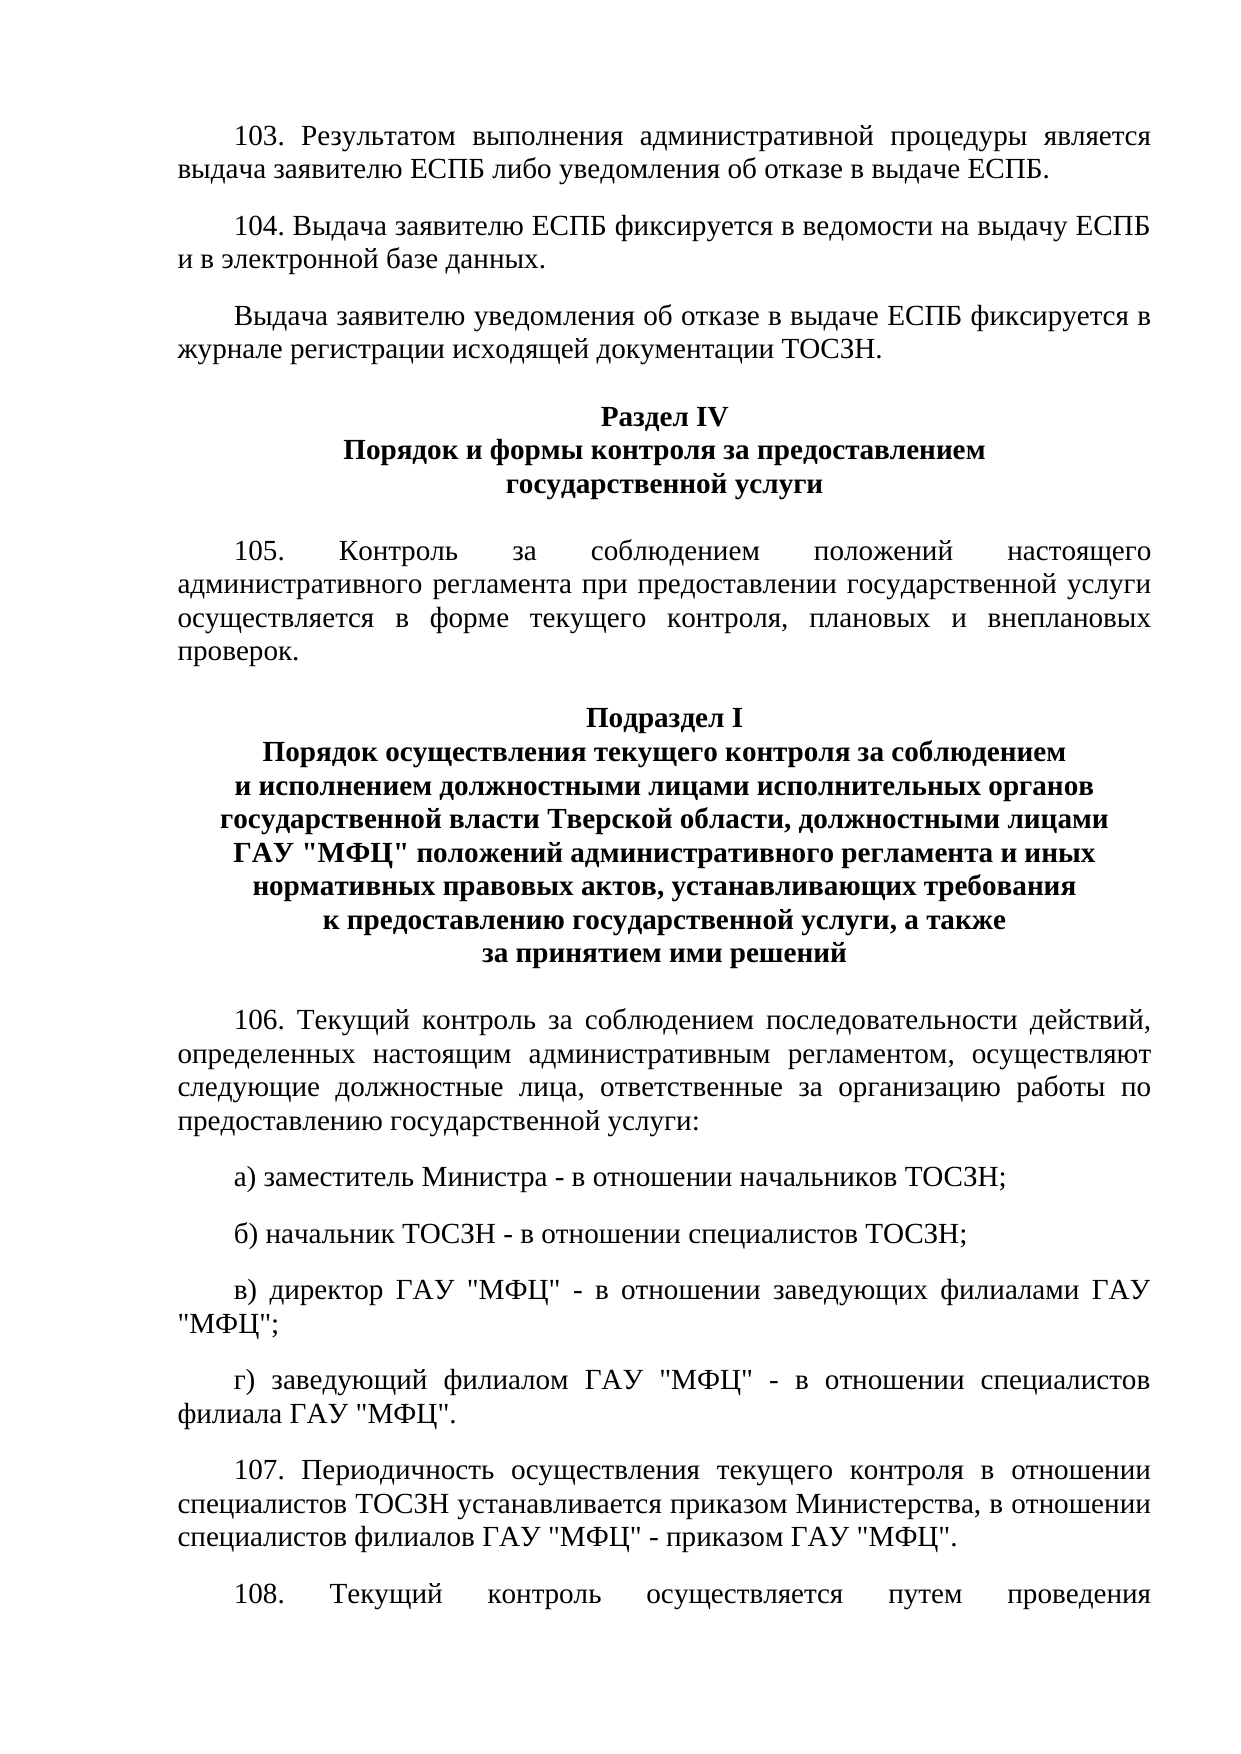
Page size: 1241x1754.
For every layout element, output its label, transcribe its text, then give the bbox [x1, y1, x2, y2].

text 105. Контроль за соблюдением положений настоящего административного регламента при предоставлении государственной услуги осуществляется в форме текущего контроля, плановых и внеплановых проверок. [177, 533, 1152, 667]
text б) начальник ТОСЗН - в отношении специалистов ТОСЗН; [177, 1216, 1152, 1249]
text 104. Выдача заявителю ЕСПБ фиксируется в ведомости на выдачу ЕСПБ и в электронной базе данных. [177, 208, 1152, 275]
text 103. Результатом выполнения административной процедуры является выдача заявителю ЕСПБ либо уведомления об отказе в выдаче ЕСПБ. [177, 118, 1152, 185]
text 107. Периодичность осуществления текущего контроля в отношении специалистов ТОСЗН устанавливается приказом Министерства, в отношении специалистов филиалов ГАУ "МФЦ" - приказом ГАУ "МФЦ". [177, 1452, 1152, 1553]
text за принятием ими решений [177, 935, 1152, 969]
text в) директор ГАУ "МФЦ" - в отношении заведующих филиалами ГАУ "МФЦ"; [177, 1272, 1152, 1339]
text к предоставлению государственной услуги, а также [177, 902, 1152, 935]
text государственной власти Тверской области, должностными лицами [177, 801, 1152, 835]
text Выдача заявителю уведомления об отказе в выдаче ЕСПБ фиксируется в журнале регистрации исходящей документации ТОСЗН. [177, 298, 1152, 365]
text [177, 1576, 1152, 1609]
text и исполнением должностными лицами исполнительных органов [177, 768, 1152, 801]
text 106. Текущий контроль за соблюдением последовательности действий, определенных настоящим административным регламентом, осуществляют следующие должностные лица, ответственные за организацию работы по предоставлению государственной услуги: [177, 1002, 1152, 1137]
text Подраздел I [177, 701, 1152, 734]
text Раздел IV [177, 399, 1152, 432]
text ГАУ "МФЦ" положений административного регламента и иных [177, 835, 1152, 868]
text а) заместитель Министра - в отношении начальников ТОСЗН; [177, 1159, 1152, 1193]
text нормативных правовых актов, устанавливающих требования [177, 868, 1152, 902]
text г) заведующий филиалом ГАУ "МФЦ" - в отношении специалистов филиала ГАУ "МФЦ". [177, 1362, 1152, 1429]
text Порядок и формы контроля за предоставлением [177, 432, 1152, 466]
text Порядок осуществления текущего контроля за соблюдением [177, 734, 1152, 768]
text государственной услуги [177, 466, 1152, 499]
